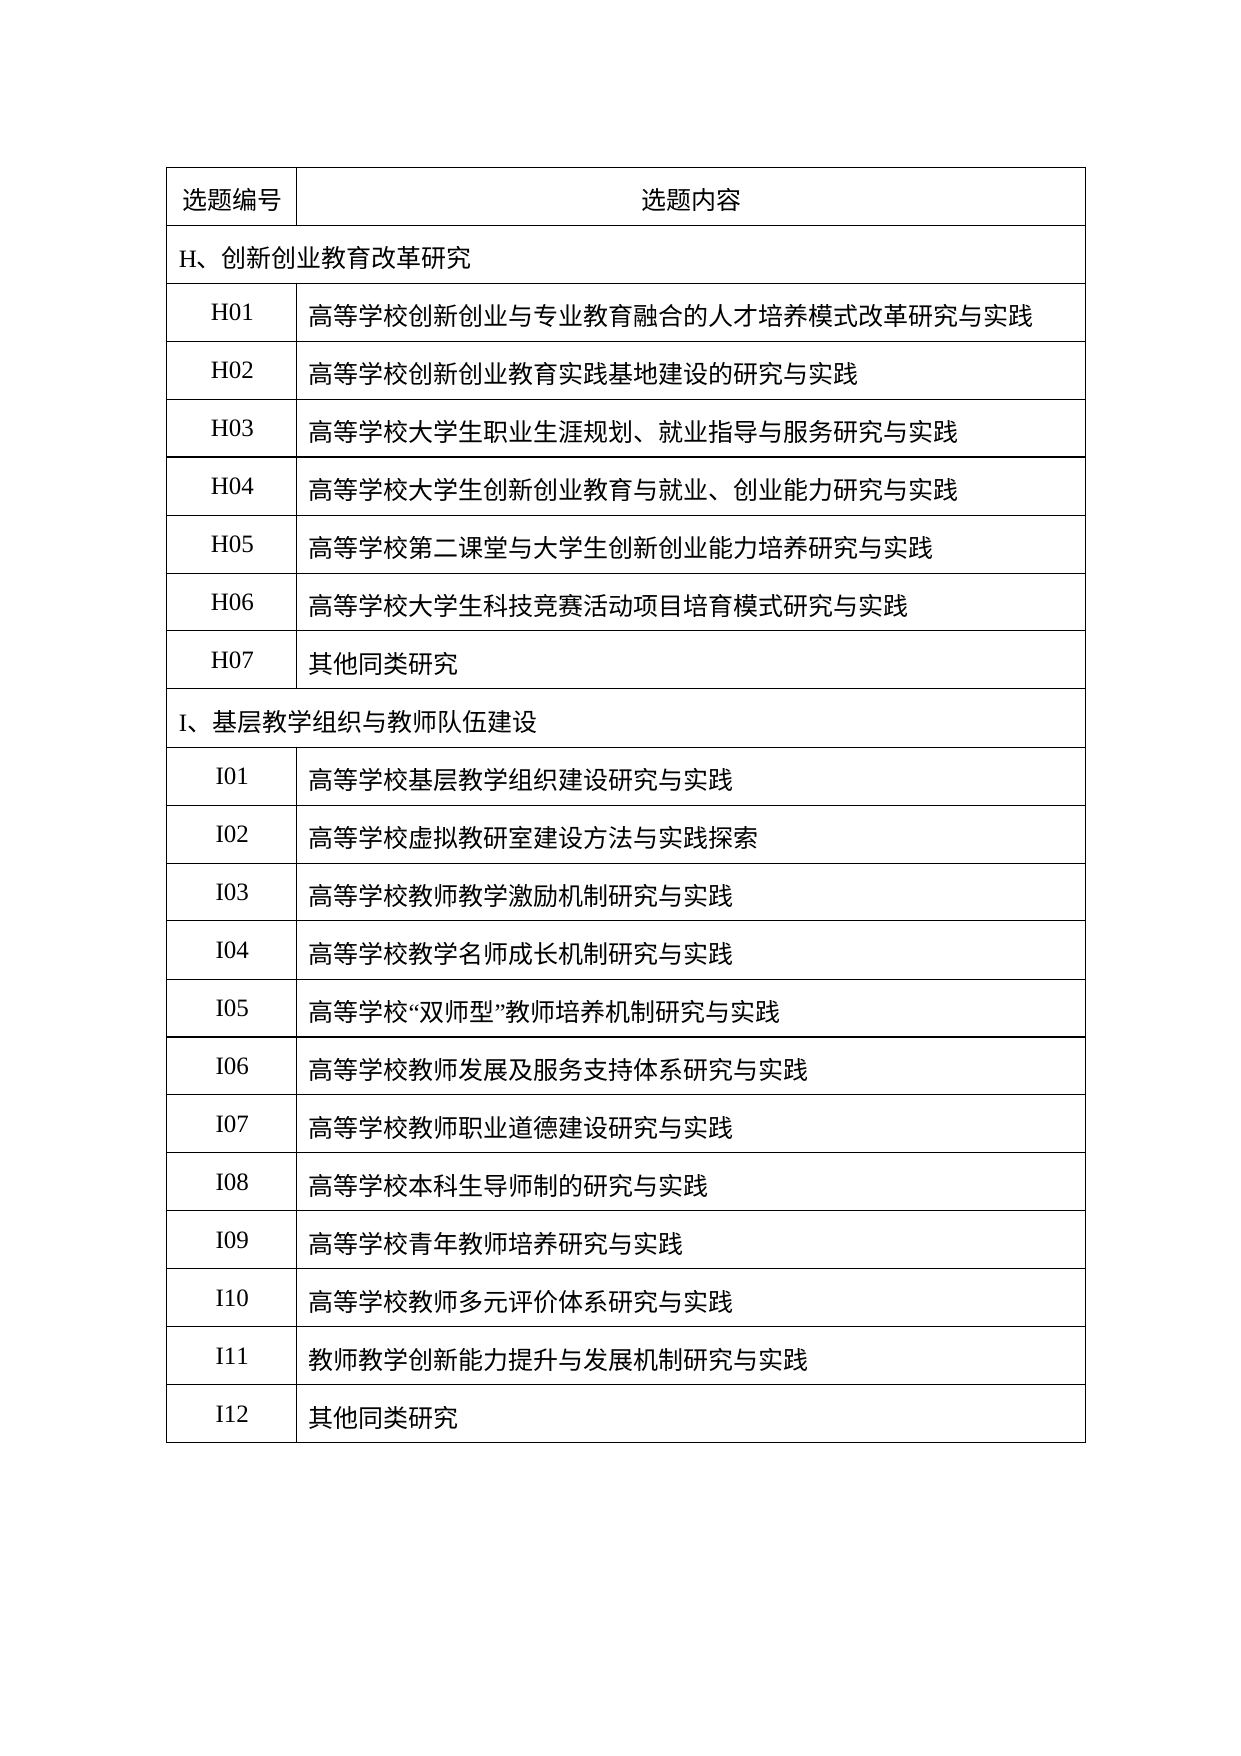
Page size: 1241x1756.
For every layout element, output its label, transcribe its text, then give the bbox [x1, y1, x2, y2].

table_cell I、基层教学组织与教师队伍建设 [167, 689, 1085, 747]
table_cell H、创新创业教育改革研究 [167, 226, 1085, 283]
table_cell 高等学校教学名师成长机制研究与实践 [297, 921, 1085, 978]
table_cell I07 [167, 1095, 296, 1152]
table_cell 高等学校大学生创新创业教育与就业、创业能力研究与实践 [297, 458, 1085, 514]
table_cell I11 [167, 1327, 296, 1384]
table_cell 高等学校教师职业道德建设研究与实践 [297, 1095, 1085, 1152]
table_cell 其他同类研究 [297, 631, 1085, 688]
table_cell I04 [167, 921, 296, 978]
table_cell I10 [167, 1269, 296, 1326]
table_cell 高等学校青年教师培养研究与实践 [297, 1211, 1085, 1268]
table_cell 高等学校创新创业教育实践基地建设的研究与实践 [297, 342, 1085, 398]
table_cell I01 [167, 748, 296, 804]
table_cell 高等学校大学生科技竞赛活动项目培育模式研究与实践 [297, 574, 1085, 630]
table_cell I12 [167, 1385, 296, 1442]
table_cell 其他同类研究 [297, 1385, 1085, 1442]
table_cell H04 [167, 458, 296, 514]
table_cell 选题内容 [297, 168, 1085, 224]
table_cell 高等学校教师多元评价体系研究与实践 [297, 1269, 1085, 1326]
table_cell I09 [167, 1211, 296, 1268]
table_cell 高等学校虚拟教研室建设方法与实践探索 [297, 806, 1085, 862]
table_cell 高等学校本科生导师制的研究与实践 [297, 1153, 1085, 1210]
table_cell 高等学校教师教学激励机制研究与实践 [297, 864, 1085, 920]
table_cell 高等学校第二课堂与大学生创新创业能力培养研究与实践 [297, 516, 1085, 572]
table_cell 教师教学创新能力提升与发展机制研究与实践 [297, 1327, 1085, 1384]
table_cell I03 [167, 864, 296, 920]
table_cell H06 [167, 574, 296, 630]
table_cell I08 [167, 1153, 296, 1210]
table_cell 高等学校基层教学组织建设研究与实践 [297, 748, 1085, 804]
table_cell 选题编号 [167, 168, 296, 224]
table_cell H03 [167, 400, 296, 456]
table_cell I02 [167, 806, 296, 862]
table_cell 高等学校大学生职业生涯规划、就业指导与服务研究与实践 [297, 400, 1085, 456]
table_cell 高等学校创新创业与专业教育融合的人才培养模式改革研究与实践 [297, 284, 1085, 341]
table_cell H02 [167, 342, 296, 398]
table_cell H01 [167, 284, 296, 341]
table_cell I05 [167, 980, 296, 1036]
table_cell 高等学校教师发展及服务支持体系研究与实践 [297, 1038, 1085, 1094]
table_cell H05 [167, 516, 296, 572]
table_cell H07 [167, 631, 296, 688]
table_cell 高等学校“双师型”教师培养机制研究与实践 [297, 980, 1085, 1036]
table_cell I06 [167, 1038, 296, 1094]
